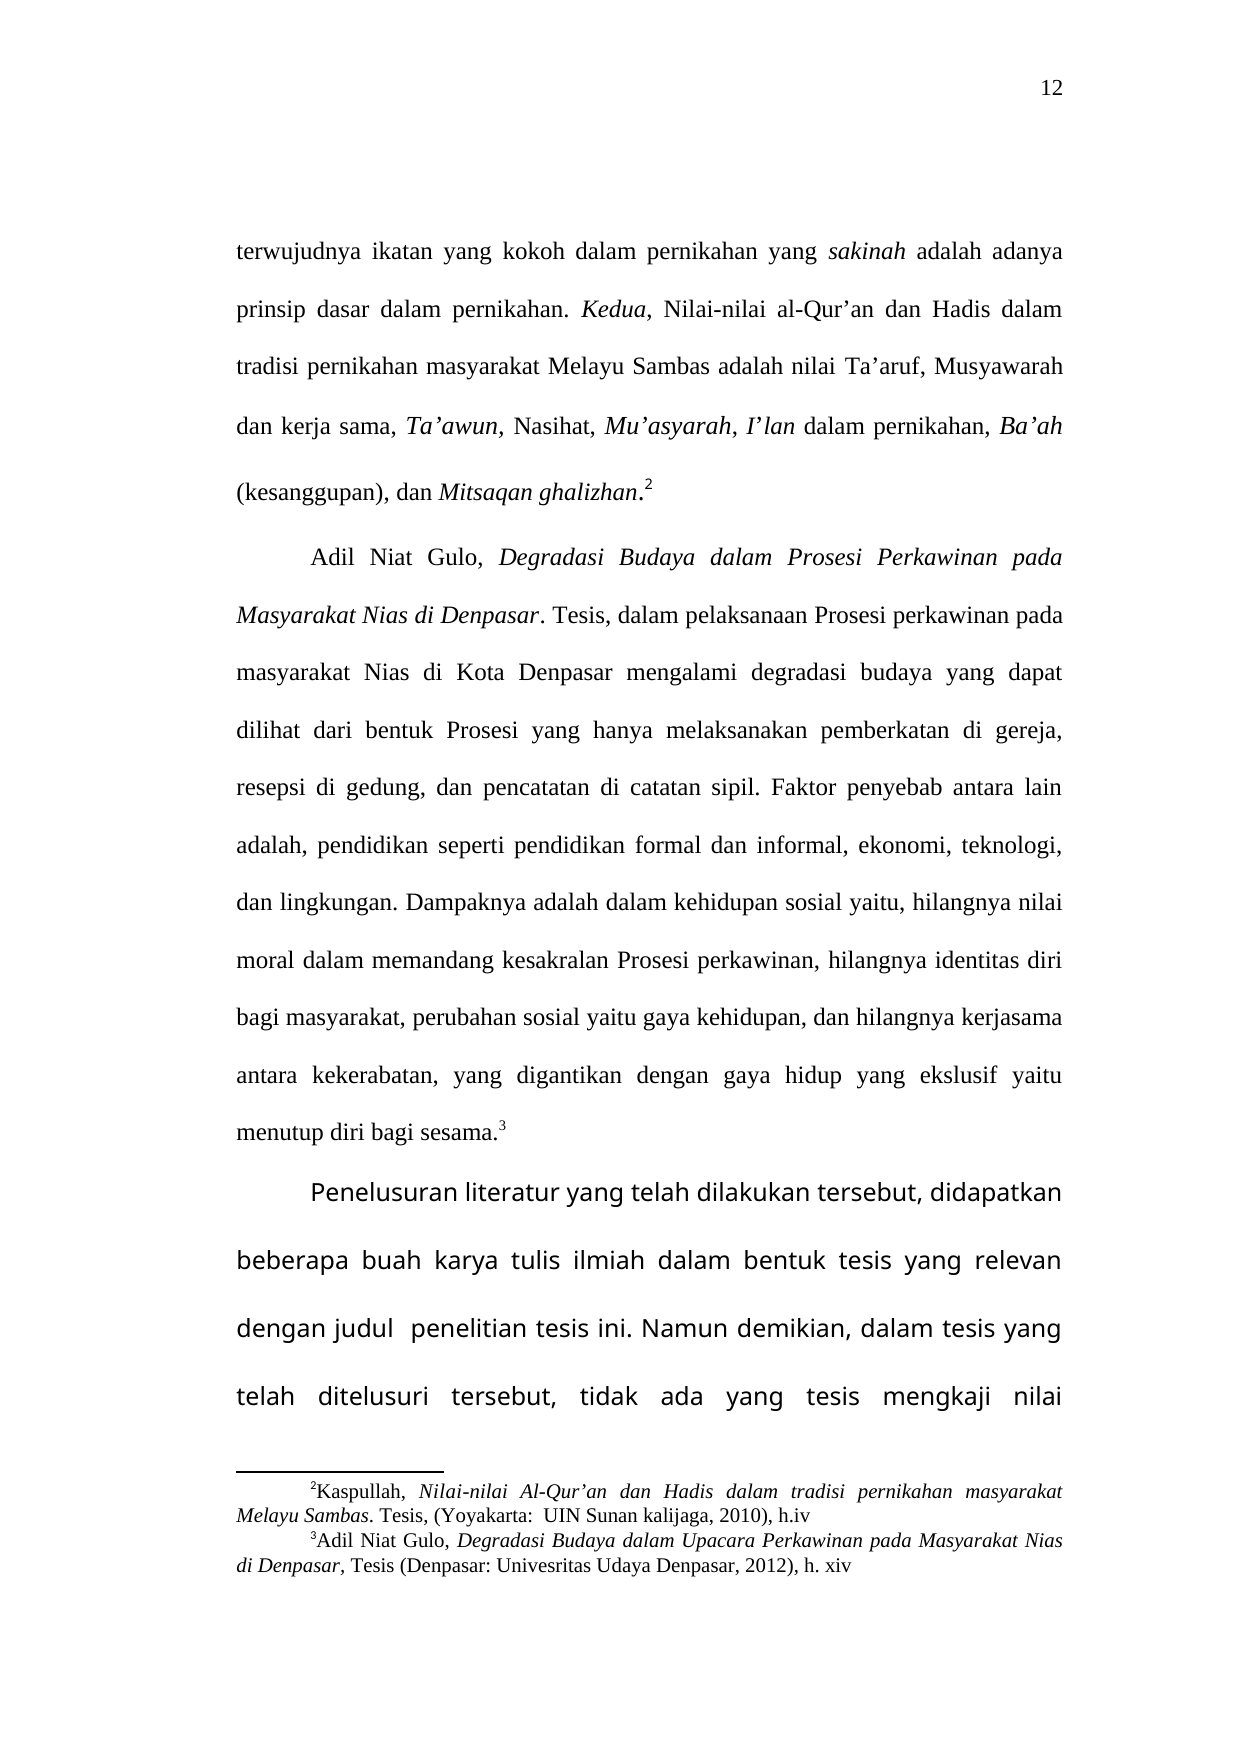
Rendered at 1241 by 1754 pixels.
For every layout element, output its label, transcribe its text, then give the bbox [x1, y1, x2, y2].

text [236, 236, 1063, 508]
text Adil Niat Gulo, Degradasi Budaya dalam Prosesi Perkawinan pada Masyarakat Nias di Denpasar. Tesis, dalam pelaksanaan Prosesi perkawinan pada masyarakat Nias di Kota Denpasar mengalami degradasi budaya yang dapat dilihat dari bentuk Prosesi yang hanya melaksanakan pemberkatan di gereja, resepsi di gedung, dan pencatatan di catatan sipil. Faktor penyebab antara lain adalah, pendidikan seperti pendidikan formal dan informal, ekonomi, teknologi, dan lingkungan. Dampaknya adalah dalam kehidupan sosial yaitu, hilangnya nilai moral dalam memandang kesakralan Prosesi perkawinan, hilangnya identitas diri bagi masyarakat, perubahan sosial yaitu gaya kehidupan, dan hilangnya kerjasama antara kekerabatan, yang digantikan dengan gaya hidup yang ekslusif yaitu menutup diri bagi sesama. [236, 542, 1063, 1146]
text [236, 1175, 1063, 1413]
